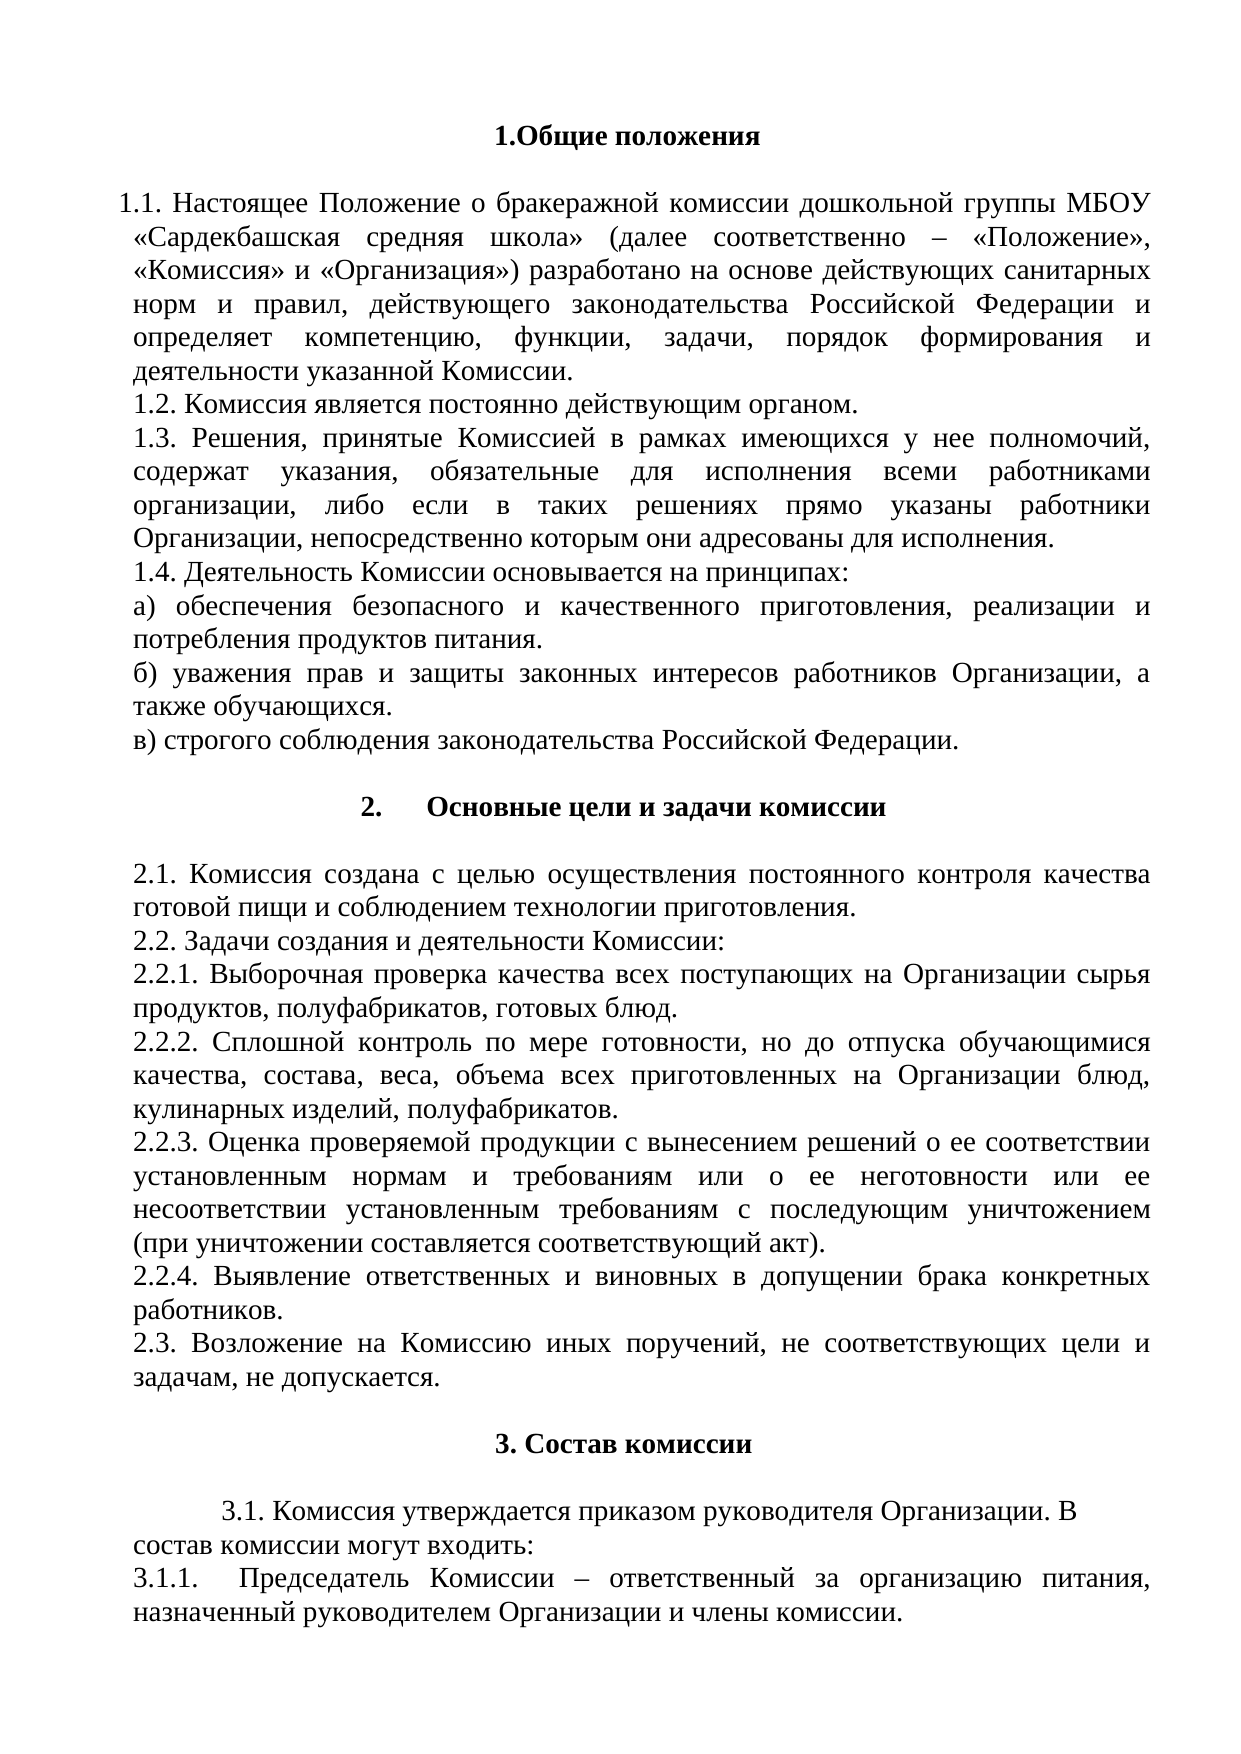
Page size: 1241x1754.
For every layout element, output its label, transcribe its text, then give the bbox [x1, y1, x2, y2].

text 1.2. Комиссия является постоянно действующим органом. [133, 386, 1152, 420]
text 3. Состав комиссии [95, 1426, 1152, 1460]
text 2.2. Задачи создания и деятельности Комиссии: [133, 923, 1152, 957]
text а) обеспечения безопасного и качественного приготовления, реализации и потребления продуктов питания. [133, 588, 1152, 655]
text в) строгого соблюдения законодательства Российской Федерации. [133, 722, 1152, 755]
text 2.2.2. Сплошной контроль по мере готовности, но до отпуска обучающимися качества, состава, веса, объема всех приготовленных на Организации блюд, кулинарных изделий, полуфабрикатов. [133, 1024, 1152, 1124]
text б) уважения прав и защиты законных интересов работников Организации, а также обучающихся. [133, 655, 1152, 722]
text 3.1. Комиссия утверждается приказом руководителя Организации. В состав комиссии могут входить: [133, 1493, 1152, 1560]
text 2.3. Возложение на Комиссию иных поручений, не соответствующих цели и задачам, не допускается. [133, 1326, 1152, 1393]
text 1.Общие положения [95, 118, 1152, 152]
text 2.2.4. Выявление ответственных и виновных в допущении брака конкретных работников. [133, 1258, 1152, 1326]
text 3.1.1. Председатель Комиссии – ответственный за организацию питания, назначенный руководителем Организации и члены комиссии. [133, 1560, 1152, 1627]
text 2.1. Комиссия создана с целью осуществления постоянного контроля качества готовой пищи и соблюдением технологии приготовления. [133, 856, 1152, 923]
text 1.4. Деятельность Комиссии основывается на принципах: [133, 554, 1152, 588]
text 2. Основные цели и задачи комиссии [95, 789, 1152, 822]
text 2.2.1. Выборочная проверка качества всех поступающих на Организации сырья продуктов, полуфабрикатов, готовых блюд. [133, 957, 1152, 1024]
text 1.1. Настоящее Положение о бракеражной комиссии дошкольной группы МБОУ «Сардекбашская средняя школа» (далее соответственно – «Положение», «Комиссия» и «Организация») разработано на основе действующих санитарных норм и правил, действующего законодательства Российской Федерации и определяет компетенцию, функции, задачи, порядок формирования и деятельности указанной Комиссии. [118, 185, 1152, 386]
text 2.2.3. Оценка проверяемой продукции с вынесением решений о ее соответствии установленным нормам и требованиям или о ее неготовности или ее несоответствии установленным требованиям с последующим уничтожением (при уничтожении составляется соответствующий акт). [133, 1124, 1152, 1258]
text 1.3. Решения, принятые Комиссией в рамках имеющихся у нее полномочий, содержат указания, обязательные для исполнения всеми работниками организации, либо если в таких решениях прямо указаны работники Организации, непосредственно которым они адресованы для исполнения. [133, 420, 1152, 554]
